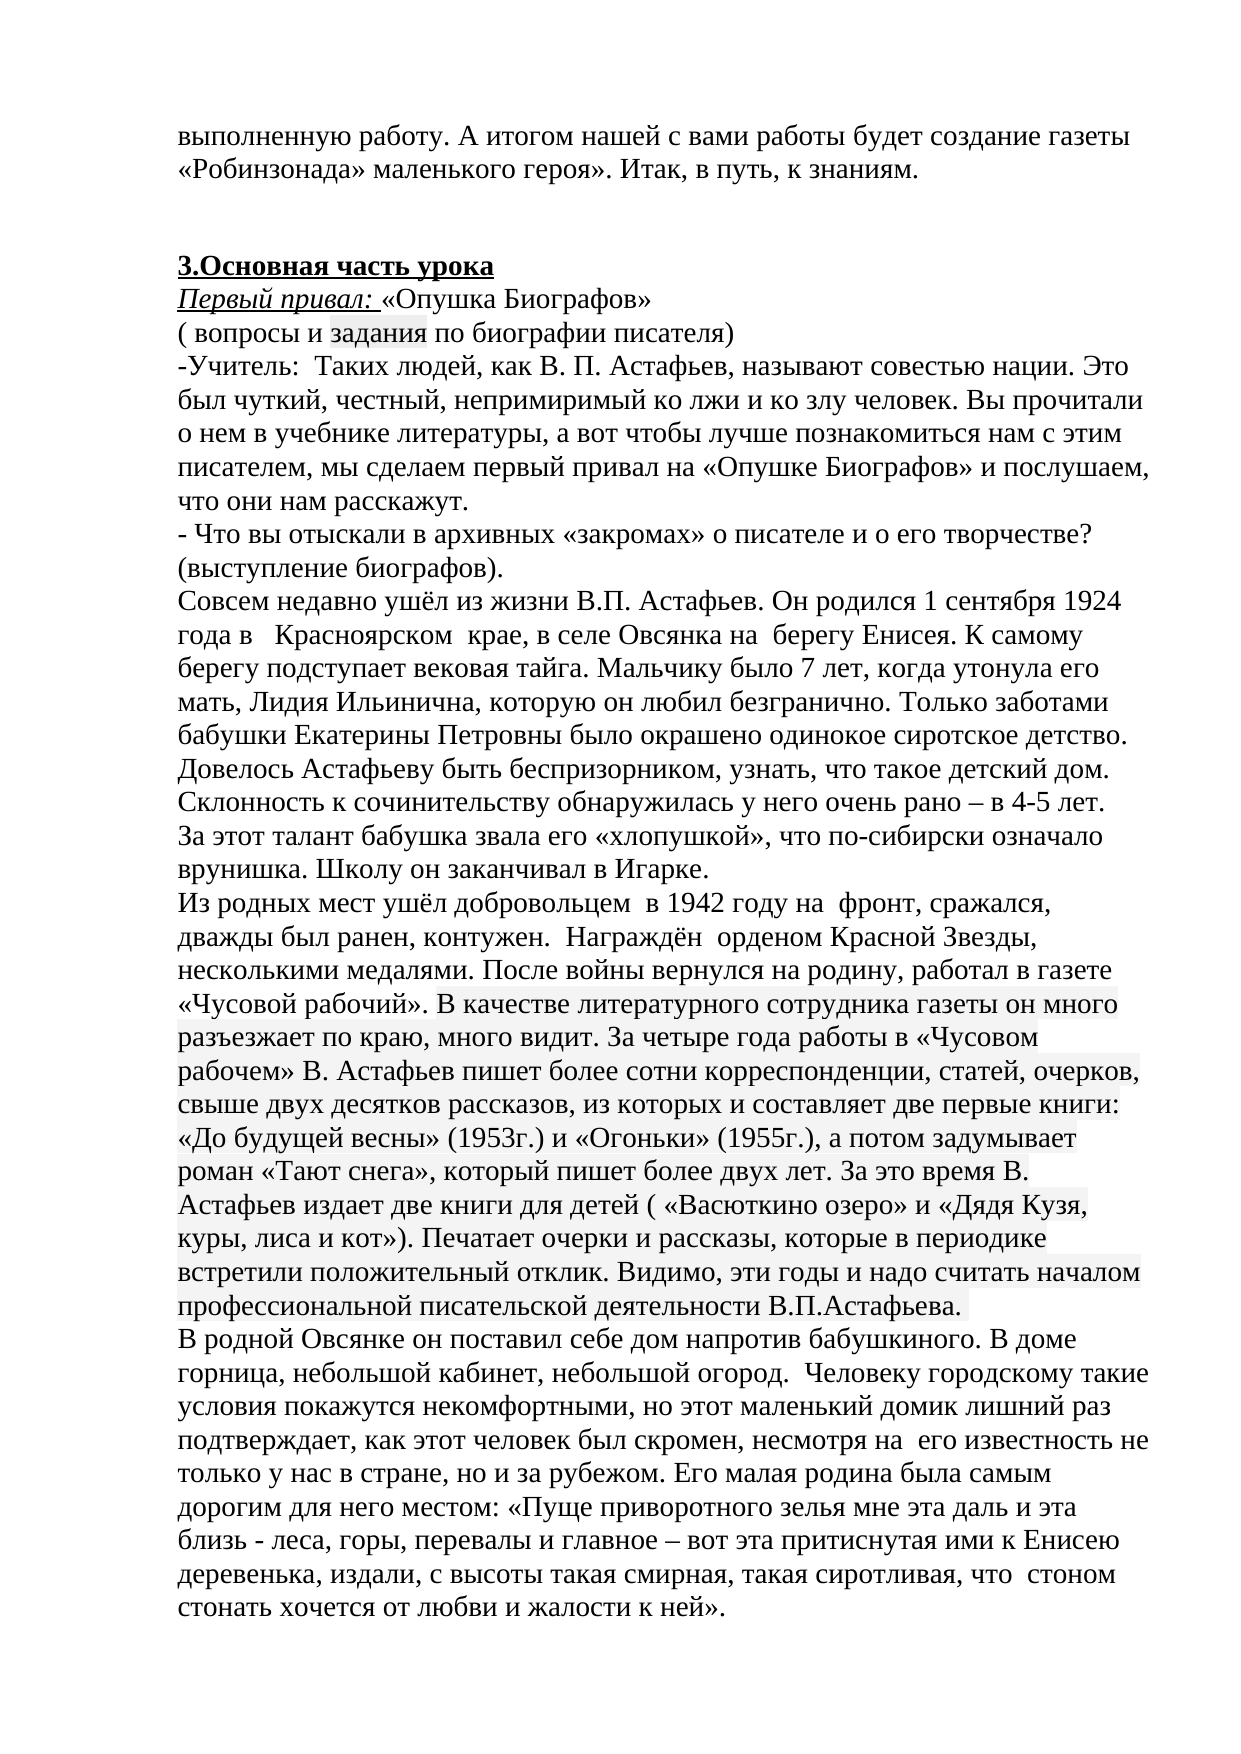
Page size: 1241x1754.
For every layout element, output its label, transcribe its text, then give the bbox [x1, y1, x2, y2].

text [177, 118, 1152, 185]
text 3.Основная часть урока [177, 248, 1152, 281]
text Совсем недавно ушёл из жизни В.П. Астафьев. Он родился 1 сентября 1924 года в Красноярском крае, в селе Овсянка на берегу Енисея. К самому берегу подступает вековая тайга. Мальчику было 7 лет, когда утонула его мать, Лидия Ильинична, которую он любил безгранично. Только заботами бабушки Екатерины Петровны было окрашено одинокое сиротское детство. Довелось Астафьеву быть беспризорником, узнать, что такое детский дом. Склонность к сочинительству обнаружилась у него очень рано – в 4-5 лет. [177, 583, 1152, 818]
text - Что вы отыскали в архивных «закромах» о писателе и о его творчестве? (выступление биографов). [177, 516, 1152, 583]
text В родной Овсянке он поставил себе дом напротив бабушкиного. В доме горница, небольшой кабинет, небольшой огород. Человеку городскому такие условия покажутся некомфортными, но этот маленький домик лишний раз подтверждает, как этот человек был скромен, несмотря на его известность не только у нас в стране, но и за рубежом. Его малая родина была самым дорогим для него местом: «Пуще приворотного зелья мне эта даль и эта близь - леса, горы, перевалы и главное – вот эта притиснутая ими к Енисею деревенька, издали, с высоты такая смирная, такая сиротливая, что стоном стонать хочется от любви и жалости к ней». [177, 1321, 1152, 1623]
text ( вопросы и задания по биографии писателя) [177, 315, 330, 348]
text Первый привал: «Опушка Биографов» [177, 281, 1152, 315]
text ( вопросы и задания по биографии писателя) [427, 315, 1152, 348]
text Из родных мест ушёл добровольцем в 1942 году на фронт, сражался, дважды был ранен, контужен. Награждён орденом Красной Звезды, несколькими медалями. После войны вернулся на родину, работал в газете «Чусовой рабочий». В качестве литературного сотрудника газеты он много разъезжает по краю, много видит. За четыре года работы в «Чусовом рабочем» В. Астафьев пишет более сотни корреспонденции, статей, очерков, свыше двух десятков рассказов, из которых и составляет две первые книги: «До будущей весны» (1953г.) и «Огоньки» (1955г.), а потом задумывает роман «Тают снега», который пишет более двух лет. За это время В. Астафьев издает две книги для детей ( «Васюткино озеро» и «Дядя Кузя, куры, лиса и кот»). Печатает очерки и рассказы, которые в периодике встретили положительный отклик. Видимо, эти годы и надо считать началом профессиональной писательской деятельности В.П.Астафьева. [177, 885, 1152, 1321]
text За этот талант бабушка звала его «хлопушкой», что по-сибирски означало врунишка. Школу он заканчивал в Игарке. [177, 818, 1152, 885]
text -Учитель: Таких людей, как В. П. Астафьев, называют совестью нации. Это был чуткий, честный, непримиримый ко лжи и ко злу человек. Вы прочитали о нем в учебнике литературы, а вот чтобы лучше познакомиться нам с этим писателем, мы сделаем первый привал на «Опушке Биографов» и послушаем, что они нам расскажут. [177, 348, 1152, 516]
